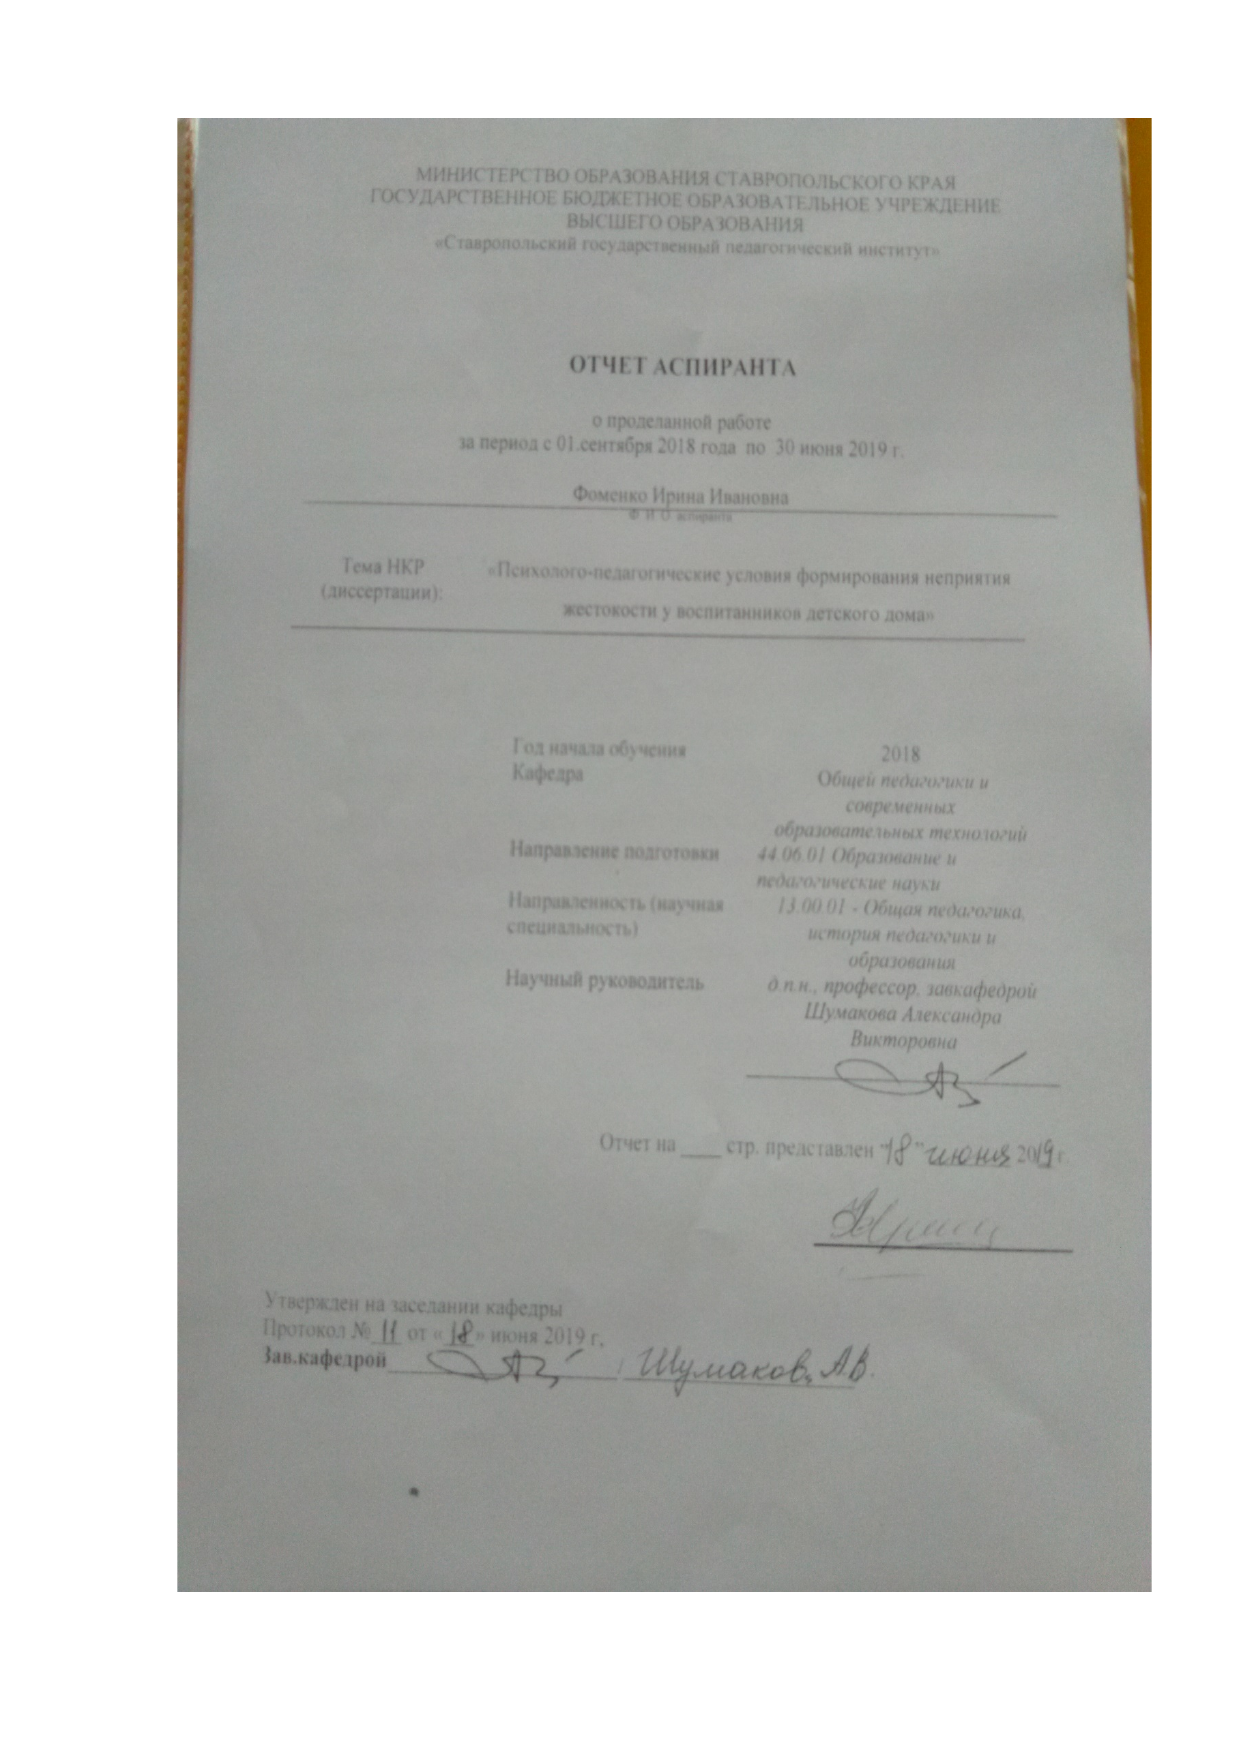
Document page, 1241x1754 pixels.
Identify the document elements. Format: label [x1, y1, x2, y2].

picture [177, 118, 1152, 1592]
